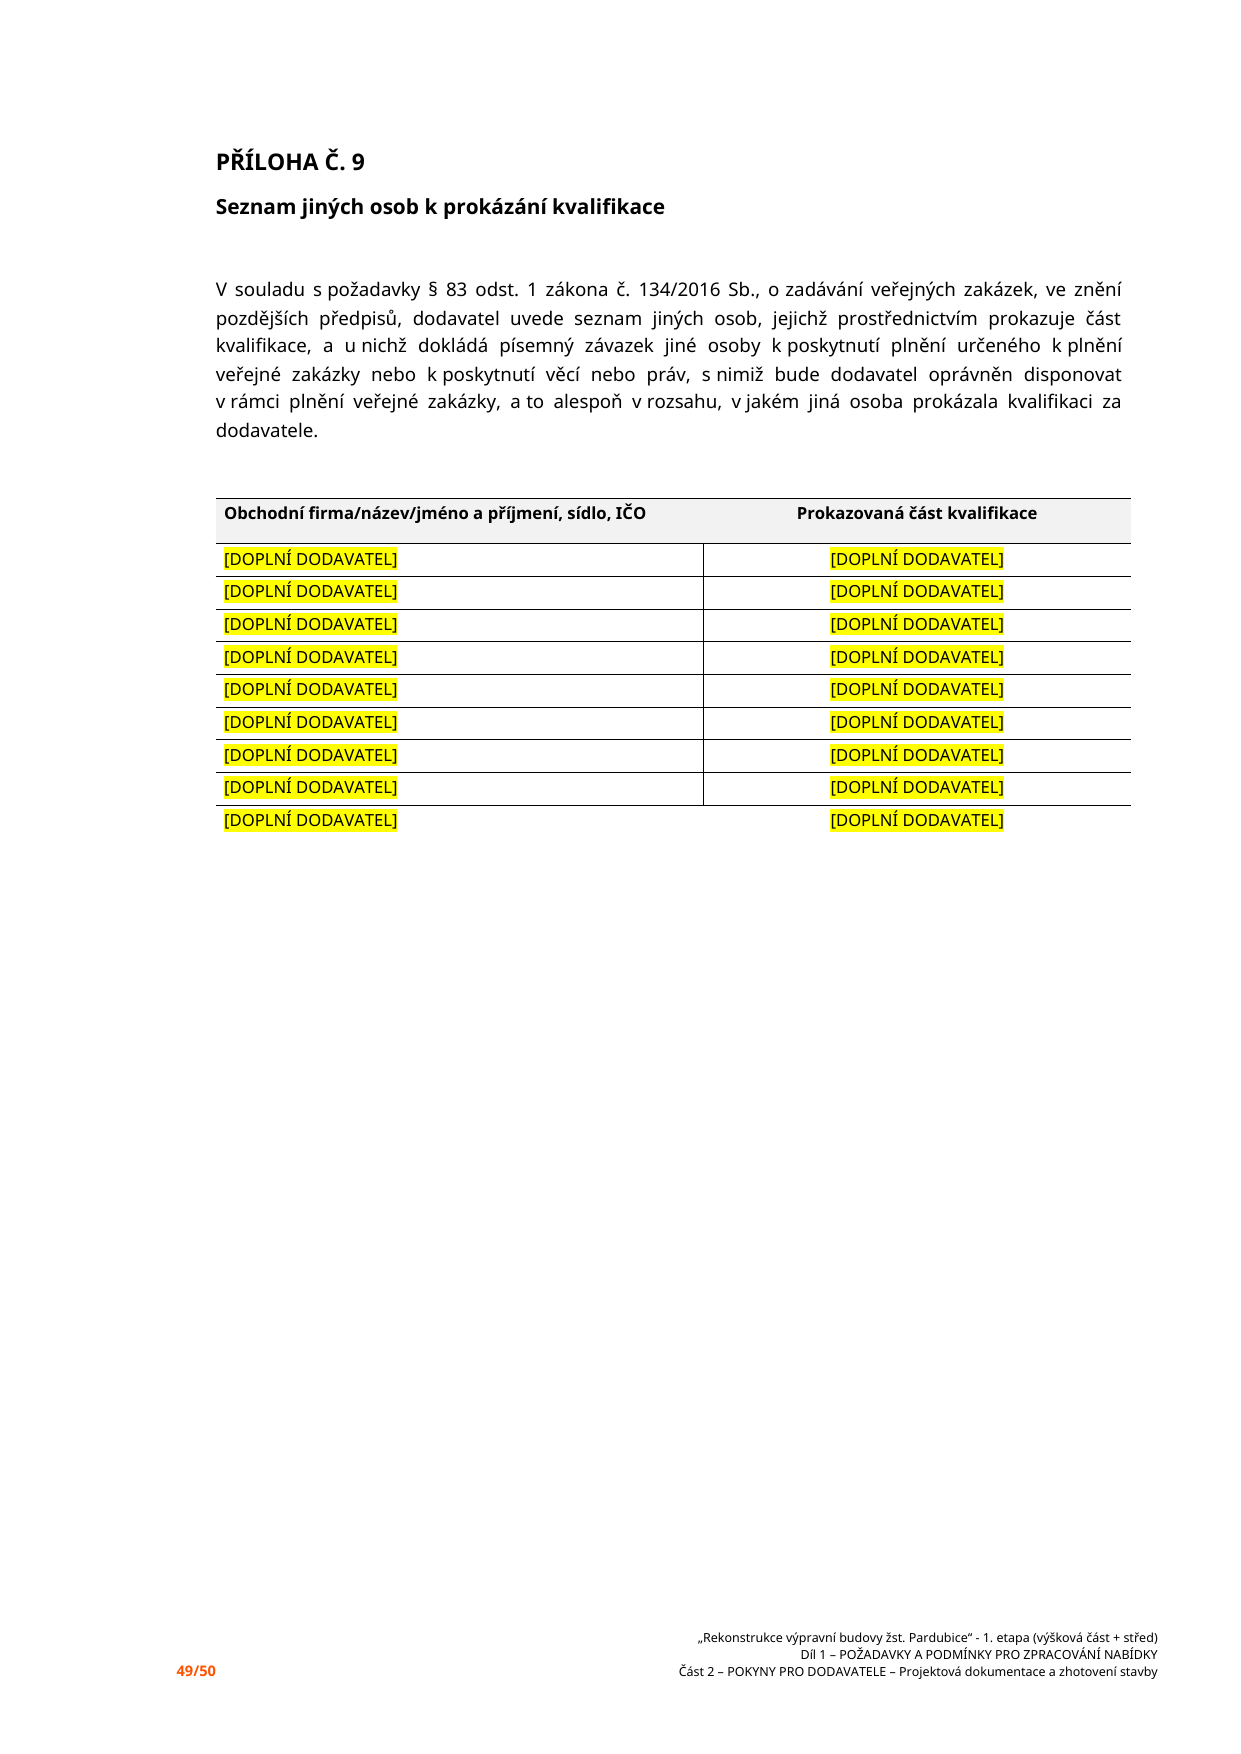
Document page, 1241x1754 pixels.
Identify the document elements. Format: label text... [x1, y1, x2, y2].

table_cell [DOPLNÍ DODAVATEL] [704, 544, 1131, 576]
table_cell [DOPLNÍ DODAVATEL] [216, 675, 703, 707]
table_cell [DOPLNÍ DODAVATEL] [704, 642, 1131, 674]
table_cell [DOPLNÍ DODAVATEL] [216, 708, 703, 739]
table_cell [DOPLNÍ DODAVATEL] [704, 708, 1131, 739]
table_cell [DOPLNÍ DODAVATEL] [216, 577, 703, 608]
table_cell [DOPLNÍ DODAVATEL] [704, 740, 1131, 772]
table_cell [DOPLNÍ DODAVATEL] [703, 806, 1131, 837]
table_header Obchodní firma/název/jméno a příjmení, sídlo, IČO [216, 499, 703, 543]
text Seznam jiných osob k prokázání kvalifikace [216, 192, 1122, 221]
table_cell [DOPLNÍ DODAVATEL] [216, 610, 703, 641]
table_cell [DOPLNÍ DODAVATEL] [216, 544, 703, 576]
table_cell [DOPLNÍ DODAVATEL] [704, 577, 1131, 608]
table_cell [DOPLNÍ DODAVATEL] [704, 610, 1131, 641]
table_cell [DOPLNÍ DODAVATEL] [216, 806, 703, 837]
table_cell [DOPLNÍ DODAVATEL] [704, 675, 1131, 707]
table_cell [DOPLNÍ DODAVATEL] [216, 642, 703, 674]
table_header Prokazovaná část kvalifikace [703, 499, 1131, 543]
text Příloha č. 9 [216, 146, 1122, 177]
table_cell [DOPLNÍ DODAVATEL] [216, 740, 703, 772]
text V souladu s požadavky § 83 odst. 1 zákona č. 134/2016 Sb., o zadávání veřejných zakázek, ve znění pozdějších předpisů, dodavatel uvede seznam jiných osob, jejichž prostřednictvím prokazuje část kvalifikace, a u nichž dokládá písemný závazek jiné osoby k poskytnutí plnění určeného k plnění veřejné zakázky nebo k poskytnutí věcí nebo práv, s nimiž bude dodavatel oprávněn disponovat v rámci plnění veřejné zakázky, a to alespoň v rozsahu, v jakém jiná osoba prokázala kvalifikaci za dodavatele. [216, 277, 1122, 442]
table_cell [DOPLNÍ DODAVATEL] [704, 773, 1131, 805]
table_cell [DOPLNÍ DODAVATEL] [216, 773, 703, 805]
